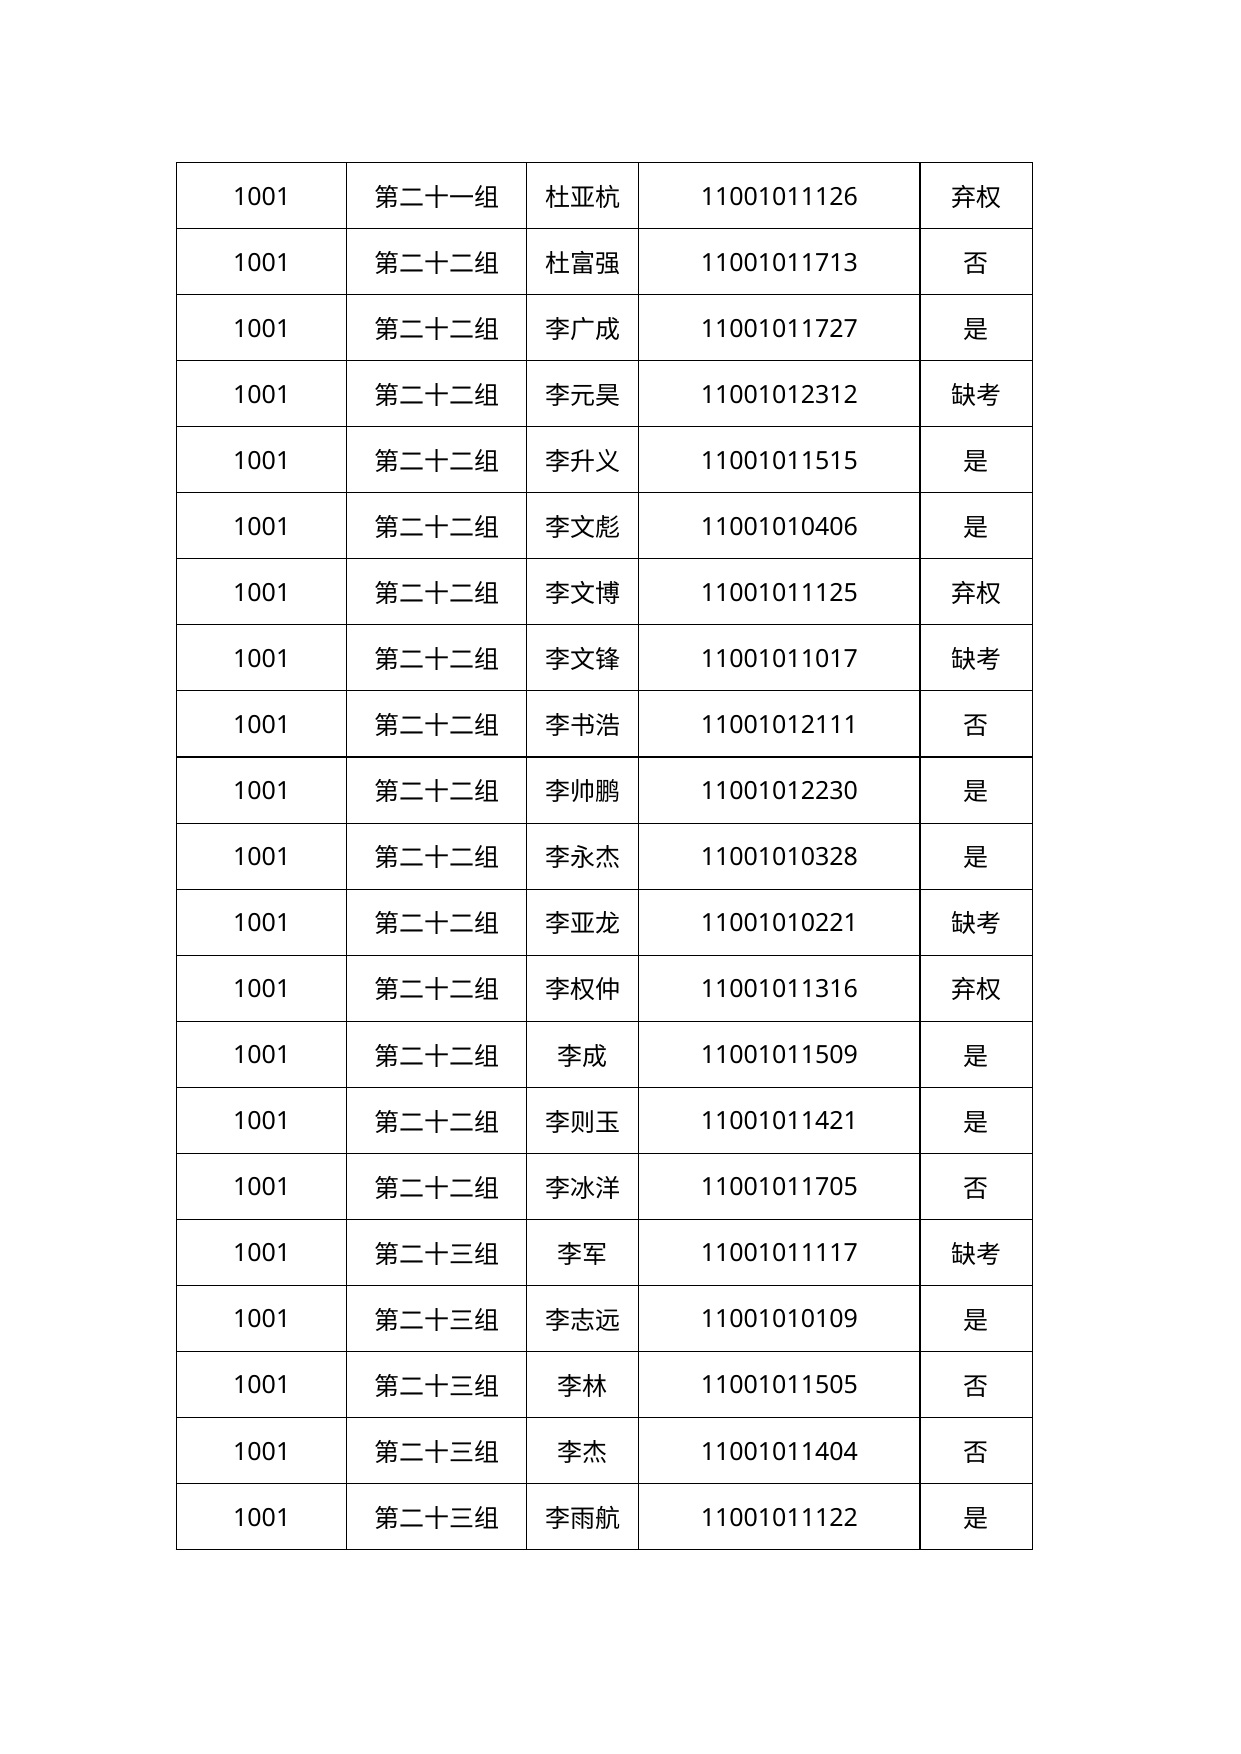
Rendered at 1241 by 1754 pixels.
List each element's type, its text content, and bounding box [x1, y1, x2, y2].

table_cell 李志远 [527, 1286, 638, 1351]
table_cell 是 [921, 1484, 1032, 1549]
table_cell 弃权 [921, 163, 1032, 228]
table_cell 第二十二组 [347, 758, 526, 822]
table_cell 11001011505 [639, 1352, 919, 1417]
table_cell 第二十二组 [347, 1022, 526, 1087]
table_cell 11001011705 [639, 1154, 919, 1219]
table_cell 第二十二组 [347, 1088, 526, 1153]
table_cell 李帅鹏 [527, 758, 638, 822]
table_cell 缺考 [921, 1220, 1032, 1285]
table_cell 1001 [177, 1022, 346, 1087]
table_cell 李杰 [527, 1418, 638, 1483]
table_cell 11001010328 [639, 824, 919, 888]
table_cell 李永杰 [527, 824, 638, 888]
table_cell 第二十二组 [347, 229, 526, 294]
table_cell 11001011316 [639, 956, 919, 1021]
table_cell 李文锋 [527, 625, 638, 690]
table_cell 11001011017 [639, 625, 919, 690]
table_cell 第二十二组 [347, 625, 526, 690]
table_cell 李文博 [527, 559, 638, 624]
table_cell 李文彪 [527, 493, 638, 558]
table_cell 1001 [177, 427, 346, 492]
table_cell 否 [921, 1154, 1032, 1219]
table_cell 1001 [177, 1286, 346, 1351]
table_cell 1001 [177, 1088, 346, 1153]
table_cell 第二十二组 [347, 956, 526, 1021]
table_cell 是 [921, 824, 1032, 888]
table_cell 1001 [177, 361, 346, 426]
table_cell 李元昊 [527, 361, 638, 426]
table_cell 否 [921, 691, 1032, 756]
table_cell 是 [921, 1022, 1032, 1087]
table_cell 弃权 [921, 559, 1032, 624]
table_cell 缺考 [921, 361, 1032, 426]
table_cell 11001012312 [639, 361, 919, 426]
table_cell 1001 [177, 824, 346, 888]
table_cell 11001010406 [639, 493, 919, 558]
table_cell 11001011117 [639, 1220, 919, 1285]
table_cell 1001 [177, 758, 346, 822]
table_cell 缺考 [921, 890, 1032, 954]
table_cell 李军 [527, 1220, 638, 1285]
table_cell 否 [921, 229, 1032, 294]
table_cell 1001 [177, 1484, 346, 1549]
table_cell 11001011713 [639, 229, 919, 294]
table_cell 第二十一组 [347, 163, 526, 228]
table_cell 李权仲 [527, 956, 638, 1021]
table_cell 1001 [177, 229, 346, 294]
table_cell 第二十二组 [347, 361, 526, 426]
table_cell 缺考 [921, 625, 1032, 690]
table_cell 11001010109 [639, 1286, 919, 1351]
table_cell 第二十三组 [347, 1352, 526, 1417]
table_cell 李冰洋 [527, 1154, 638, 1219]
table_cell 第二十二组 [347, 493, 526, 558]
table_cell 否 [921, 1352, 1032, 1417]
table_cell 李林 [527, 1352, 638, 1417]
table_cell 李成 [527, 1022, 638, 1087]
table_cell 11001011421 [639, 1088, 919, 1153]
table_cell 第二十二组 [347, 1154, 526, 1219]
table_cell 第二十二组 [347, 890, 526, 954]
table_cell 是 [921, 1088, 1032, 1153]
table_cell 是 [921, 427, 1032, 492]
table_cell 杜富强 [527, 229, 638, 294]
table_cell 1001 [177, 625, 346, 690]
table_cell 第二十三组 [347, 1484, 526, 1549]
table_cell 11001011515 [639, 427, 919, 492]
table_cell 李雨航 [527, 1484, 638, 1549]
table_cell 李书浩 [527, 691, 638, 756]
table_cell 11001011125 [639, 559, 919, 624]
table_cell 11001011404 [639, 1418, 919, 1483]
table_cell 第二十二组 [347, 691, 526, 756]
table_cell 1001 [177, 691, 346, 756]
table_cell 1001 [177, 163, 346, 228]
table_cell 1001 [177, 1352, 346, 1417]
table_cell 1001 [177, 1154, 346, 1219]
table_cell 11001011122 [639, 1484, 919, 1549]
table_cell 李广成 [527, 295, 638, 360]
table_cell 11001010221 [639, 890, 919, 954]
table_cell 11001011727 [639, 295, 919, 360]
table_cell 11001012111 [639, 691, 919, 756]
table_cell 1001 [177, 890, 346, 954]
table_cell 否 [921, 1418, 1032, 1483]
table_cell 李则玉 [527, 1088, 638, 1153]
table_cell 李升义 [527, 427, 638, 492]
table_cell 第二十二组 [347, 427, 526, 492]
table_cell 11001011509 [639, 1022, 919, 1087]
table_cell 李亚龙 [527, 890, 638, 954]
table_cell 1001 [177, 559, 346, 624]
table_cell 是 [921, 493, 1032, 558]
table_cell 弃权 [921, 956, 1032, 1021]
table_cell 1001 [177, 1418, 346, 1483]
table_cell 是 [921, 295, 1032, 360]
table_cell 是 [921, 1286, 1032, 1351]
table_cell 第二十二组 [347, 295, 526, 360]
table_cell 1001 [177, 295, 346, 360]
table_cell 杜亚杭 [527, 163, 638, 228]
table_cell 是 [921, 758, 1032, 822]
table_cell 第二十三组 [347, 1286, 526, 1351]
table_cell 11001012230 [639, 758, 919, 822]
table_cell 第二十二组 [347, 824, 526, 888]
table_cell 1001 [177, 493, 346, 558]
table_cell 1001 [177, 956, 346, 1021]
table_cell 第二十三组 [347, 1220, 526, 1285]
table_cell 1001 [177, 1220, 346, 1285]
table_cell 第二十二组 [347, 559, 526, 624]
table_cell 第二十三组 [347, 1418, 526, 1483]
table_cell 11001011126 [639, 163, 919, 228]
